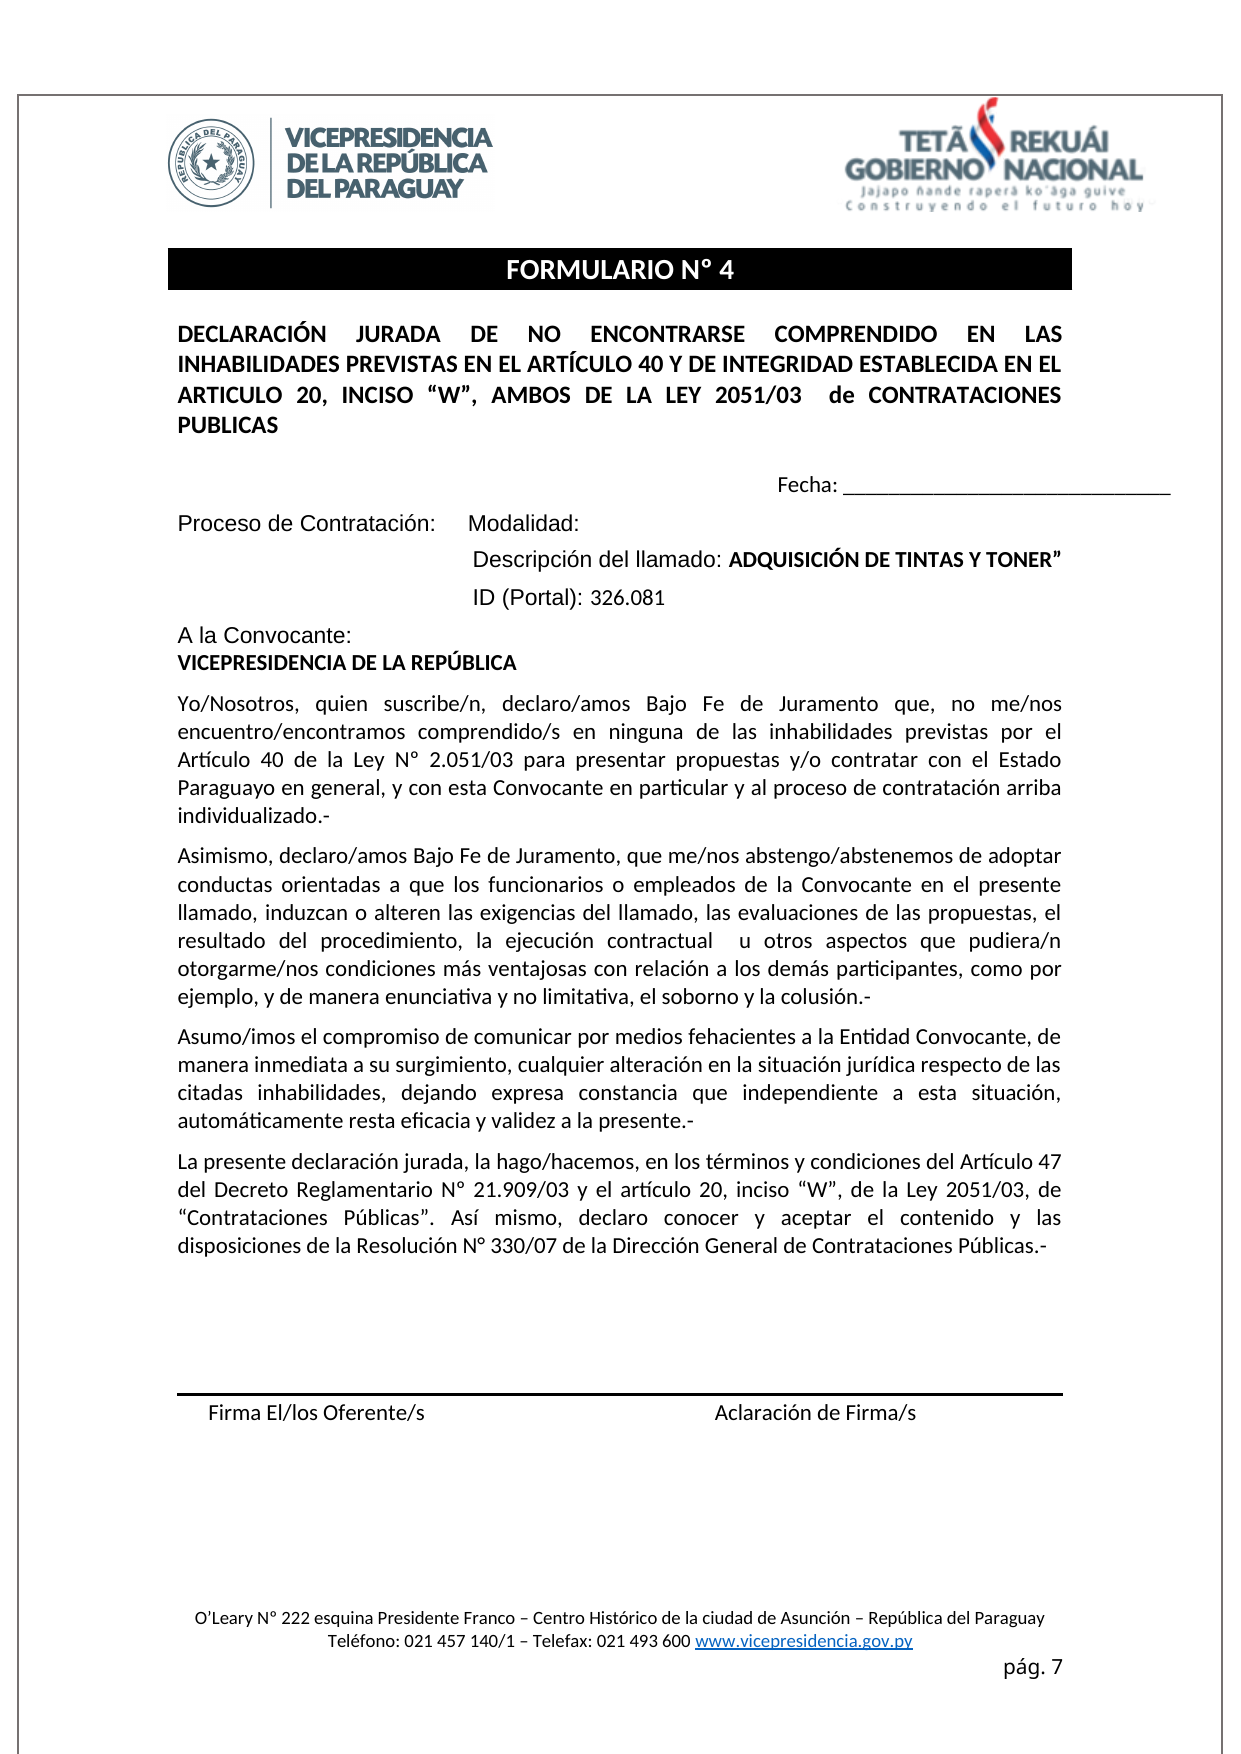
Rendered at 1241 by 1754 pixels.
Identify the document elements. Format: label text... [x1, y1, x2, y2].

text Fecha: [777, 471, 1063, 498]
text ID (Portal): 326.081 [472, 573, 1063, 611]
picture [820, 97, 1161, 212]
text Asimismo, declaro/amos Bajo Fe de Juramento, que me/nos abstengo/abstenemos de adoptar conductas orientadas a que los funcionarios o empleados de la Convocante en el presente llamado, induzcan o alteren las exigencias del llamado, las evaluaciones de las propuestas, el resultado del procedimiento, la ejecución contractual u otros aspectos que pudiera/n otorgarme/nos condiciones más ventajosas con relación a los demás participantes, como por ejemplo, y de manera enunciativa y no limitativa, el soborno y la colusión.- [177, 842, 1063, 1010]
text FORMULARIO Nº 4 [169, 249, 1071, 289]
text Proceso de Contratación: Modalidad: [177, 498, 1063, 536]
picture [165, 114, 495, 212]
text Firma El/los Oferente/s Aclaración de Firma/s [177, 1396, 1063, 1426]
text DECLARACIÓN JURADA DE NO ENCONTRARSE COMPRENDIDO EN LAS INHABILIDADES PREVISTAS EN EL ARTÍCULO 40 Y DE INTEGRIDAD ESTABLECIDA EN EL ARTICULO 20, INCISO “W”, AMBOS DE LA LEY 2051/03 de CONTRATACIONES PUBLICAS [177, 318, 1063, 440]
text VICEPRESIDENCIA DE LA REPÚBLICA [177, 648, 1063, 677]
text Descripción del llamado: ADQUISICIÓN DE TINTAS Y TONER” [472, 536, 1063, 573]
text Yo/Nosotros, quien suscribe/n, declaro/amos Bajo Fe de Juramento que, no me/nos encuentro/encontramos comprendido/s en ninguna de las inhabilidades previstas por el Artículo 40 de la Ley Nº 2.051/03 para presentar propuestas y/o contratar con el Estado Paraguayo en general, y con esta Convocante en particular y al proceso de contratación arriba individualizado.- [177, 689, 1063, 829]
text La presente declaración jurada, la hago/hacemos, en los términos y condiciones del Artículo 47 del Decreto Reglamentario Nº 21.909/03 y el artículo 20, inciso “W”, de la Ley 2051/03, de “Contrataciones Públicas”. Así mismo, declaro conocer y aceptar el contenido y las disposiciones de ° 330/07 de de Contrataciones Públicas.- [177, 1147, 1063, 1259]
text A la Convocante: [177, 611, 1063, 648]
text Asumo/imos el compromiso de comunicar por medios fehacientes a la Entidad Convocante, de manera inmediata a su surgimiento, cualquier alteración en la situación jurídica respecto de las citadas inhabilidades, dejando expresa constancia que independiente a esta situación, automáticamente resta eficacia y validez a la presente.- [177, 1022, 1063, 1134]
